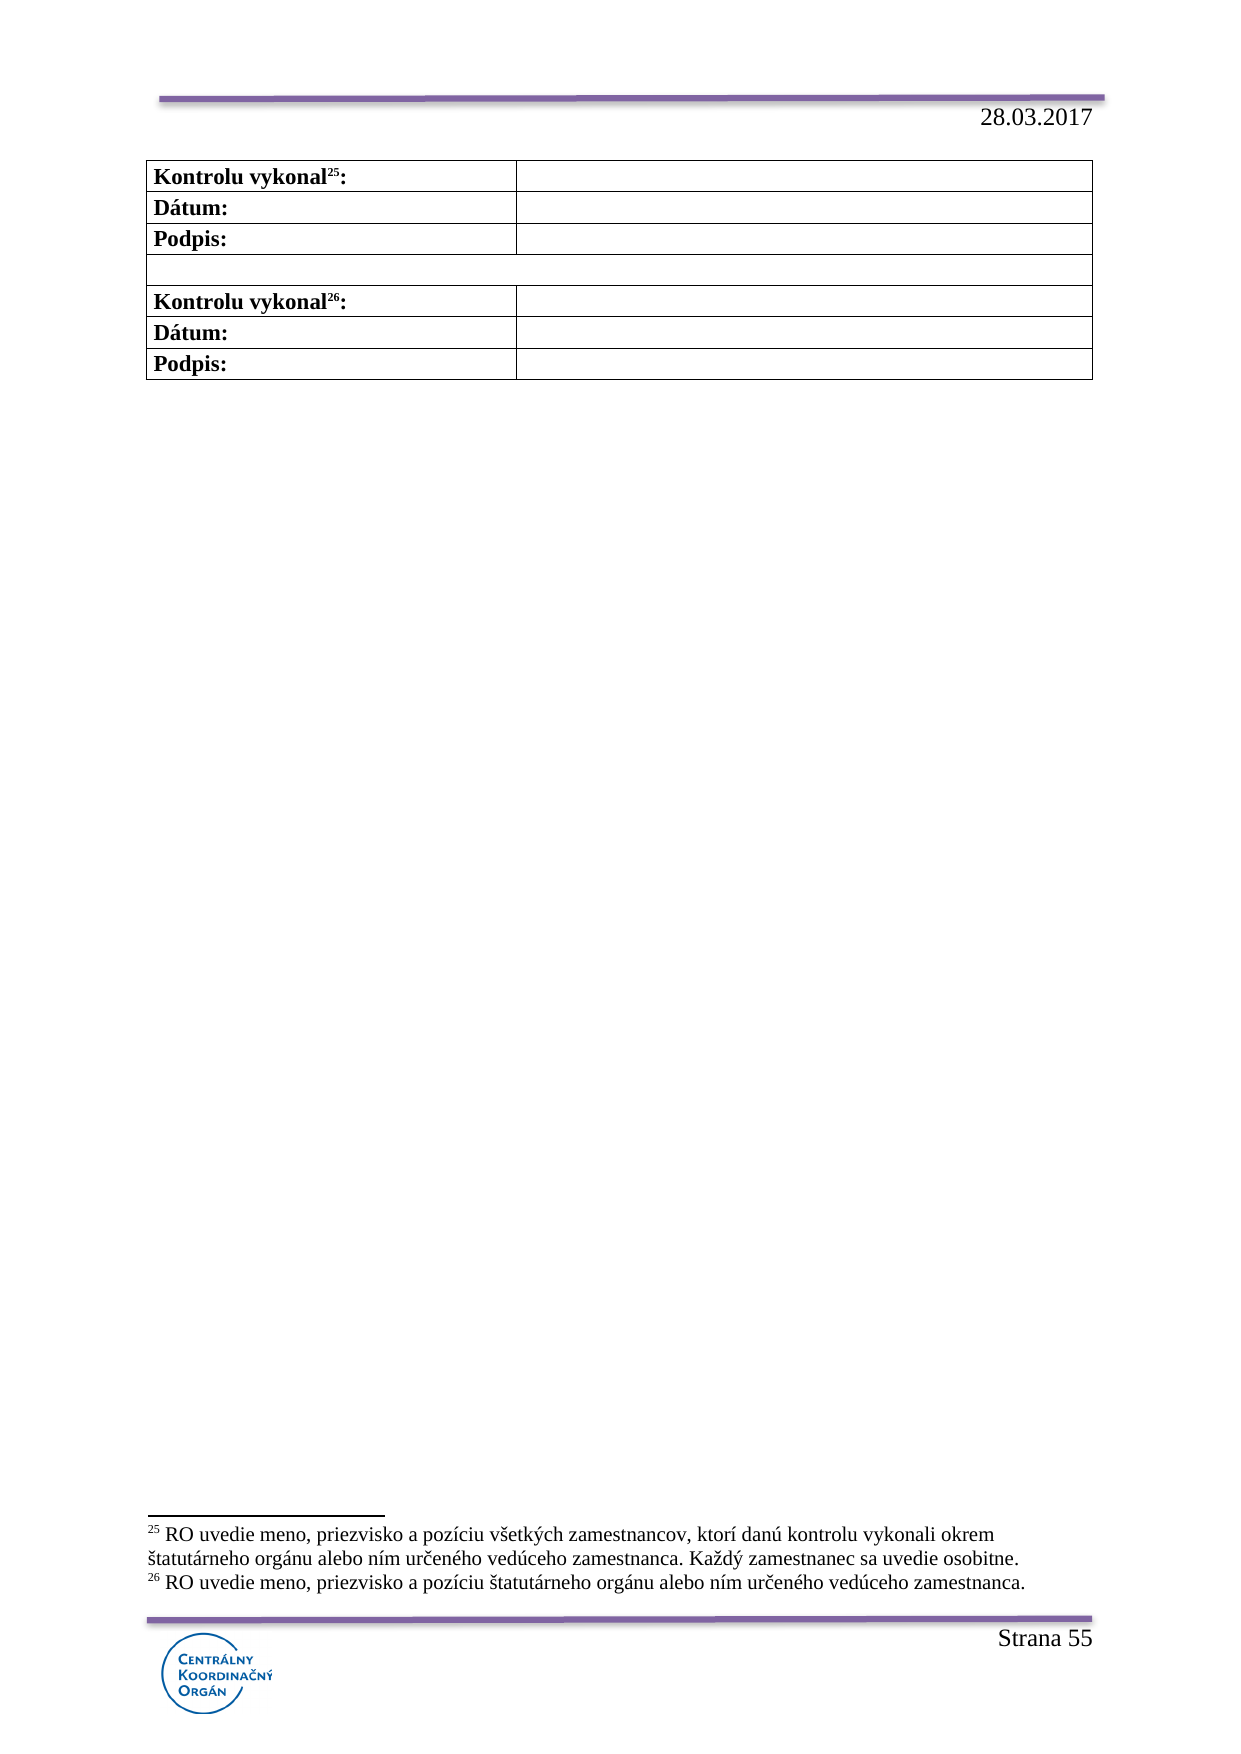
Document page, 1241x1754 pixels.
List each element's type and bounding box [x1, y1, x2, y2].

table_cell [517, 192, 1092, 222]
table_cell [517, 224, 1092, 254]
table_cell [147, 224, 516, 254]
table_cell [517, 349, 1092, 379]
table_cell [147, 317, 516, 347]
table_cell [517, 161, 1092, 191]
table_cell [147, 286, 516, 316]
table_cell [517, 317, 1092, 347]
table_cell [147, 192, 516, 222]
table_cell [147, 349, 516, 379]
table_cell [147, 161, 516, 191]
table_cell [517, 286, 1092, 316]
picture [159, 1631, 272, 1713]
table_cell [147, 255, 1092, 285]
